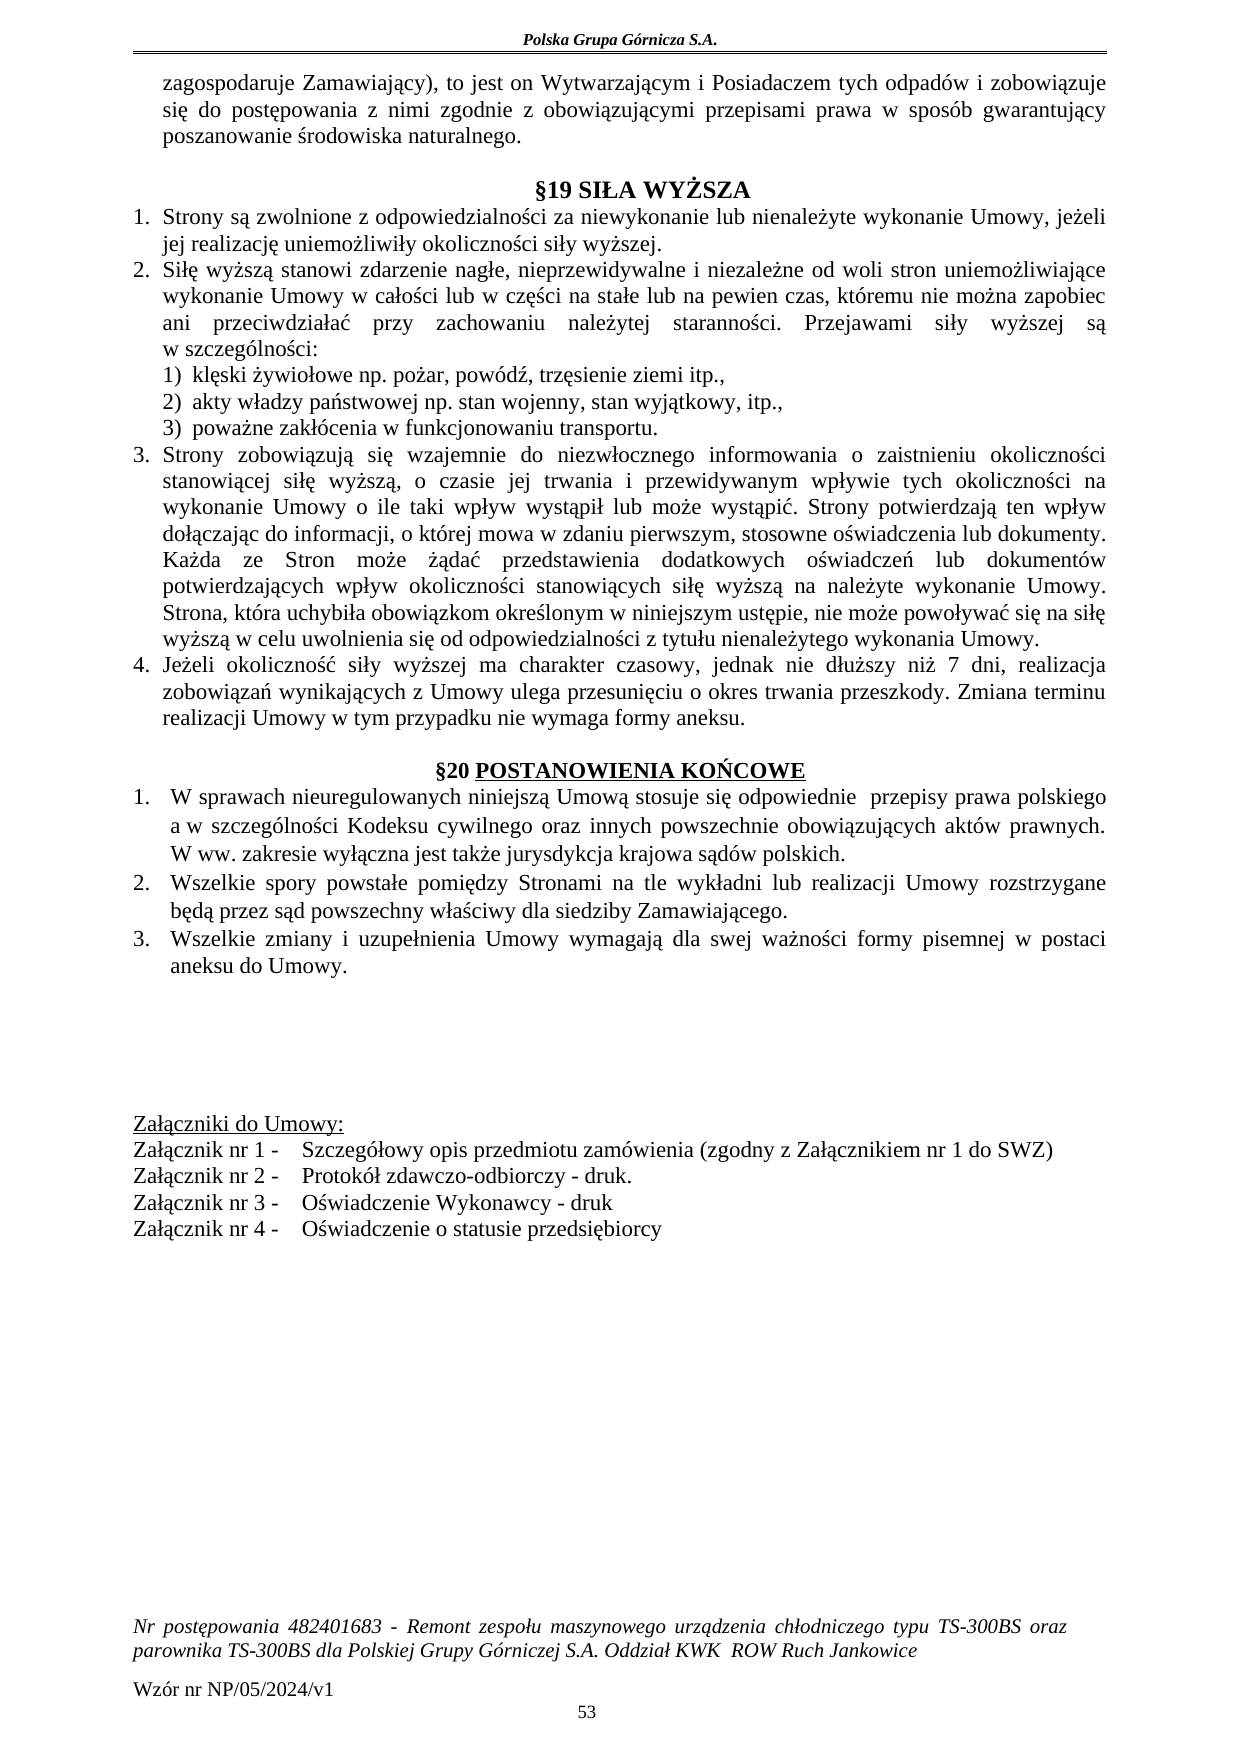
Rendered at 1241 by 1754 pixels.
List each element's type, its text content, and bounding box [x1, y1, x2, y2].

list W sprawach nieuregulowanych niniejszą Umową stosuje się odpowiednie przepisy prawa polskiego a w szczególności Kodeksu cywilnego oraz innych powszechnie obowiązujących aktów prawnych. W ww. zakresie wyłączna jest także jurysdykcja krajowa sądów polskich. [133, 783, 1107, 866]
list Protokół zdawczo-odbiorczy - druk. [133, 1163, 1107, 1189]
list Strony zobowiązują się wzajemnie do niezwłocznego informowania o zaistnieniu okoliczności stanowiącej siłę wyższą, o czasie jej trwania i przewidywanym wpływie tych okoliczności na wykonanie Umowy o ile taki wpływ wystąpił lub może wystąpić. Strony potwierdzają ten wpływ dołączając do informacji, o której mowa w zdaniu pierwszym, stosowne oświadczenia lub dokumenty. Każda ze Stron może żądać przedstawienia dodatkowych oświadczeń lub dokumentów potwierdzających wpływ okoliczności stanowiących siłę wyższą na należyte wykonanie Umowy. Strona, która uchybiła obowiązkom określonym w niniejszym ustępie, nie może powoływać się na siłę wyższą w celu uwolnienia się od odpowiedzialności z tytułu nienależytego wykonania Umowy. [133, 441, 1107, 651]
list akty władzy państwowej np. stan wojenny, stan wyjątkowy, itp., [162, 388, 1107, 414]
list Siłę wyższą stanowi zdarzenie nagłe, nieprzewidywalne i niezależne od woli stron uniemożliwiające wykonanie Umowy w całości lub w części na stałe lub na pewien czas, któremu nie można zapobiec ani przeciwdziałać przy zachowaniu należytej staranności. Przejawami siły wyższej są w szczególności: [133, 256, 1107, 362]
list Szczegółowy opis przedmiotu zamówienia (zgodny z Załącznikiem nr 1 do SWZ) [133, 1136, 1107, 1163]
list Wszelkie spory powstałe pomiędzy Stronami na tle wykładni lub realizacji Umowy rozstrzygane będą przez sąd powszechny właściwy dla siedziby Zamawiającego. [133, 868, 1107, 923]
list poważne zakłócenia w funkcjonowaniu transportu. [162, 414, 1107, 441]
list klęski żywiołowe np. pożar, powódź, trzęsienie ziemi itp., [162, 362, 1107, 388]
text Załączniki do Umowy: [133, 1110, 1107, 1136]
list Wszelkie zmiany i uzupełnienia Umowy wymagają dla swej ważności formy pisemnej w postaci aneksu do Umowy. [133, 925, 1107, 978]
list Jeżeli okoliczność siły wyższej ma charakter czasowy, jednak nie dłuższy niż 7 dni, realizacja zobowiązań wynikających z Umowy ulega przesunięciu o okres trwania przeszkody. Zmiana terminu realizacji Umowy w tym przypadku nie wymaga formy aneksu. [133, 651, 1107, 731]
list Strony są zwolnione z odpowiedzialności za niewykonanie lub nienależyte wykonanie Umowy, jeżeli jej realizację uniemożliwiły okoliczności siły wyższej. [133, 203, 1107, 256]
list Oświadczenie Wykonawcy - druk [133, 1189, 1107, 1215]
subtitle §20 POSTANOWIENIA KOŃCOWE [133, 757, 1107, 783]
subtitle §19 SIŁA WYŻSZA [178, 175, 1107, 203]
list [133, 69, 1107, 148]
list Oświadczenie o statusie przedsiębiorcy [133, 1215, 1107, 1242]
